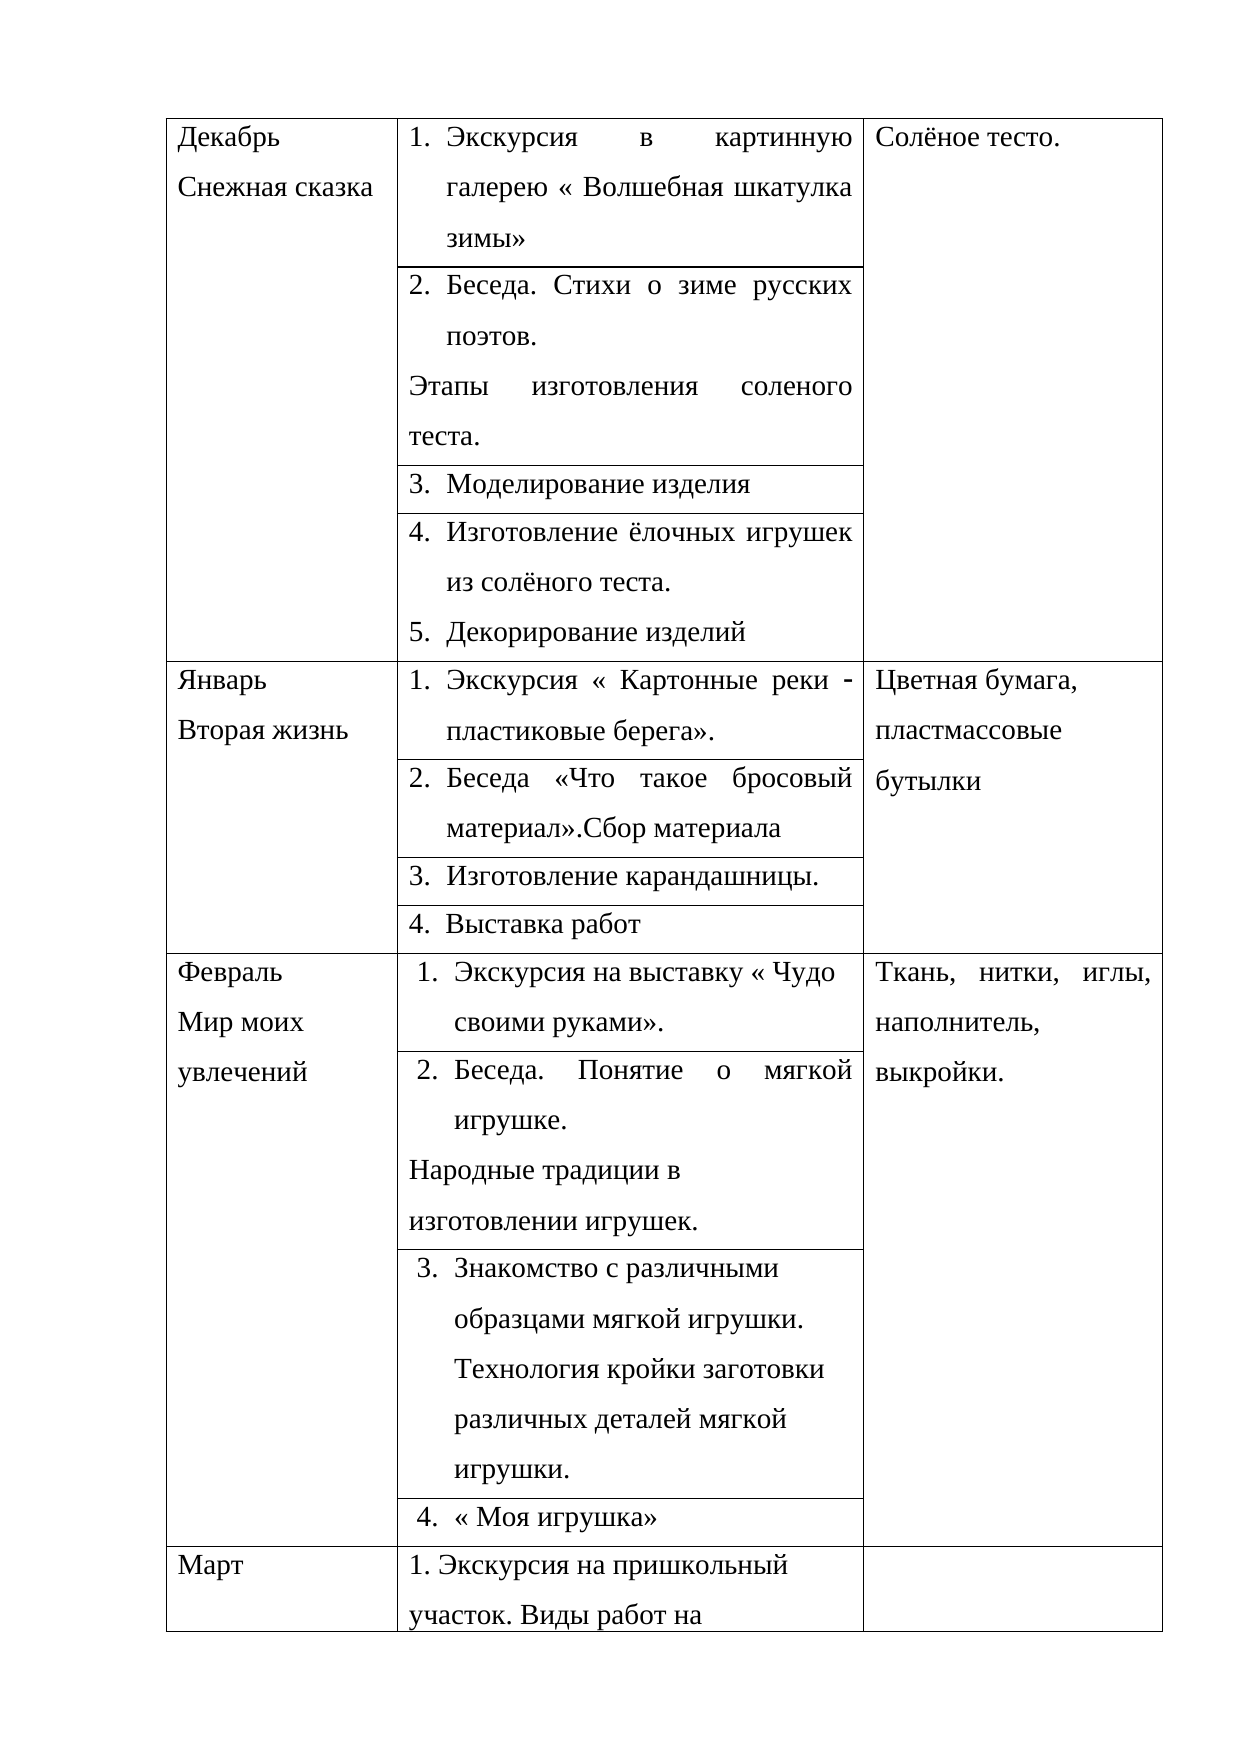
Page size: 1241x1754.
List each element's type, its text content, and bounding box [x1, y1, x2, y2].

table_cell [864, 1547, 1162, 1631]
table_cell Декабрь Снежная сказка [167, 119, 397, 661]
table_cell Знакомство с различными образцами мягкой игрушки. Технология кройки заготовки различных деталей мягкой игрушки. [398, 1250, 863, 1498]
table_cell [398, 1547, 863, 1631]
table_cell Экскурсия « Картонные реки пластиковые берега». [398, 662, 863, 759]
table_cell Изготовление ёлочных игрушек из солёного теста. Декорирование изделий [398, 514, 863, 661]
table_cell Ткань, нитки, иглы, наполнитель, выкройки. [864, 954, 1162, 1546]
table_cell Январь Вторая жизнь [167, 662, 397, 953]
table_cell Солёное тесто. [864, 119, 1162, 661]
table_cell Беседа. Стихи о зиме русских поэтов. Этапы изготовления соленого теста. [398, 268, 863, 465]
table_cell Беседа «Что такое бросовый материал».Сбор материала [398, 760, 863, 857]
table_cell Экскурсия на выставку « Чудо своими руками». [398, 954, 863, 1051]
table_cell Изготовление карандашницы. [398, 858, 863, 905]
table_cell Цветная бумага, пластмассовые бутылки [864, 662, 1162, 953]
table_cell Моделирование изделия [398, 466, 863, 513]
table_cell 4. Выставка работ [398, 906, 863, 953]
table_cell Февраль Мир моих увлечений [167, 954, 397, 1546]
table_cell « Моя игрушка» [398, 1499, 863, 1546]
table_cell Экскурсия в картинную галерею « Волшебная шкатулка зимы» [398, 119, 863, 266]
table_cell Беседа. Понятие о мягкой игрушке. Народные традиции в изготовлении игрушек. [398, 1052, 863, 1249]
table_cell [167, 1547, 397, 1631]
